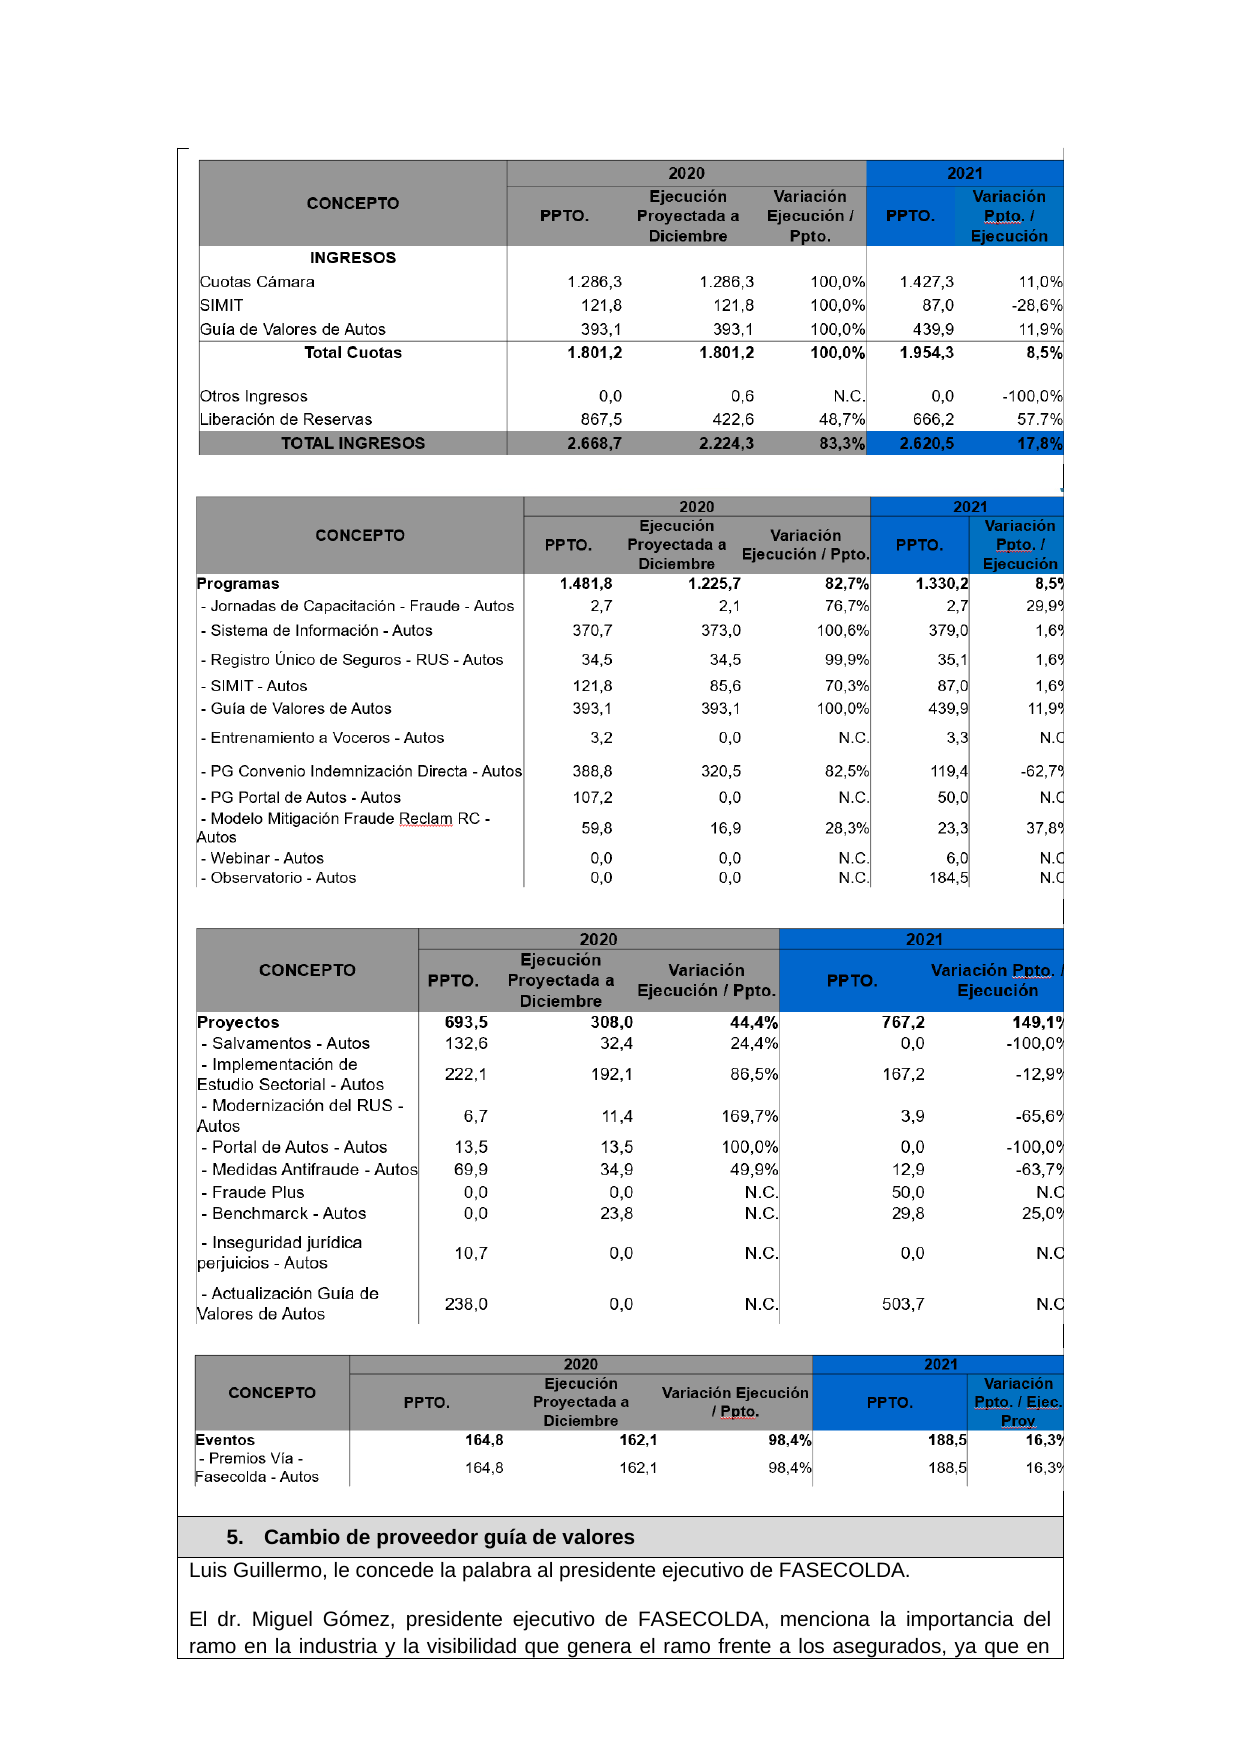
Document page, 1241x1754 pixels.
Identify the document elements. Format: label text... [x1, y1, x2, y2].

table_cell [178, 149, 1063, 1516]
picture [188, 148, 1064, 464]
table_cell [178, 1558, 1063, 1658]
picture [188, 488, 1064, 899]
table_cell Cambio de proveedor guía de valores [178, 1517, 1063, 1557]
picture [188, 924, 1064, 1324]
picture [188, 1348, 1064, 1491]
